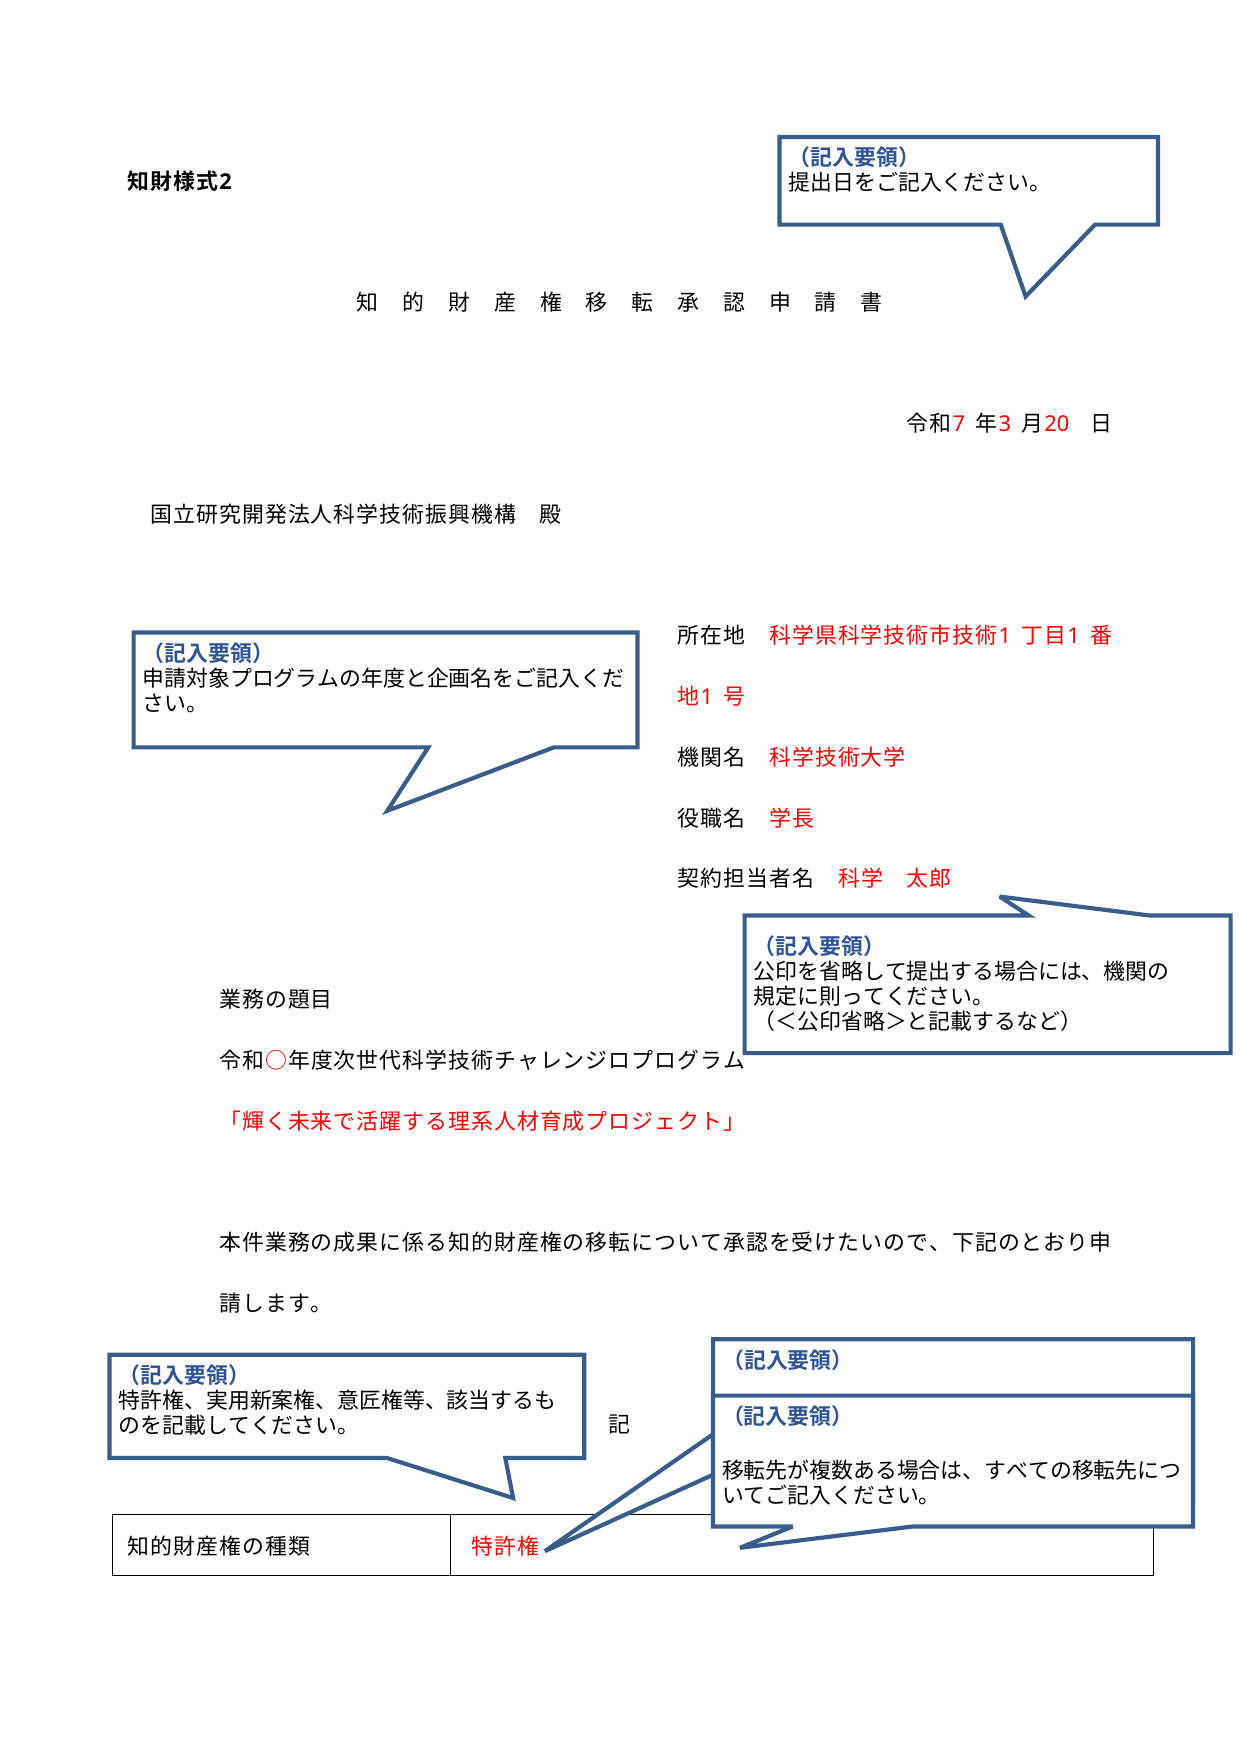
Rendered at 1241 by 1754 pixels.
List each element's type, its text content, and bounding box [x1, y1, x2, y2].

text 役職名 学長 [656, 786, 1113, 847]
text 記 [587, 1392, 711, 1453]
table_header 知的財産権の種類 [113, 1515, 450, 1575]
text 国立研究開発法人科学技術振興機構 殿 [150, 483, 1113, 543]
text 本件業務の成果に係る知的財産権の移転について承認を受けたいので、下記のとおり申請します。 [201, 1210, 1113, 1332]
text 知 的 財 産 権 移 転 承 認 申 請 書 [127, 271, 1113, 331]
text 業務の題目 [196, 968, 742, 1028]
text 所在地 科学県科学技術市技術1丁目1番地1号 [656, 604, 1113, 725]
text 契約担当者名 科学 太郎 [656, 847, 1113, 907]
text 知財様式2 [127, 149, 777, 210]
text 令和○年度次世代科学技術チャレンジロプログラム [196, 1028, 1113, 1089]
text 令和7年3月20日 [127, 392, 1113, 453]
text 「輝く未来で活躍する理系人材育成プロジェクト」 [196, 1089, 1113, 1150]
text 機関名 科学技術大学 [656, 725, 1113, 786]
table_header 特許権 [451, 1515, 1153, 1575]
